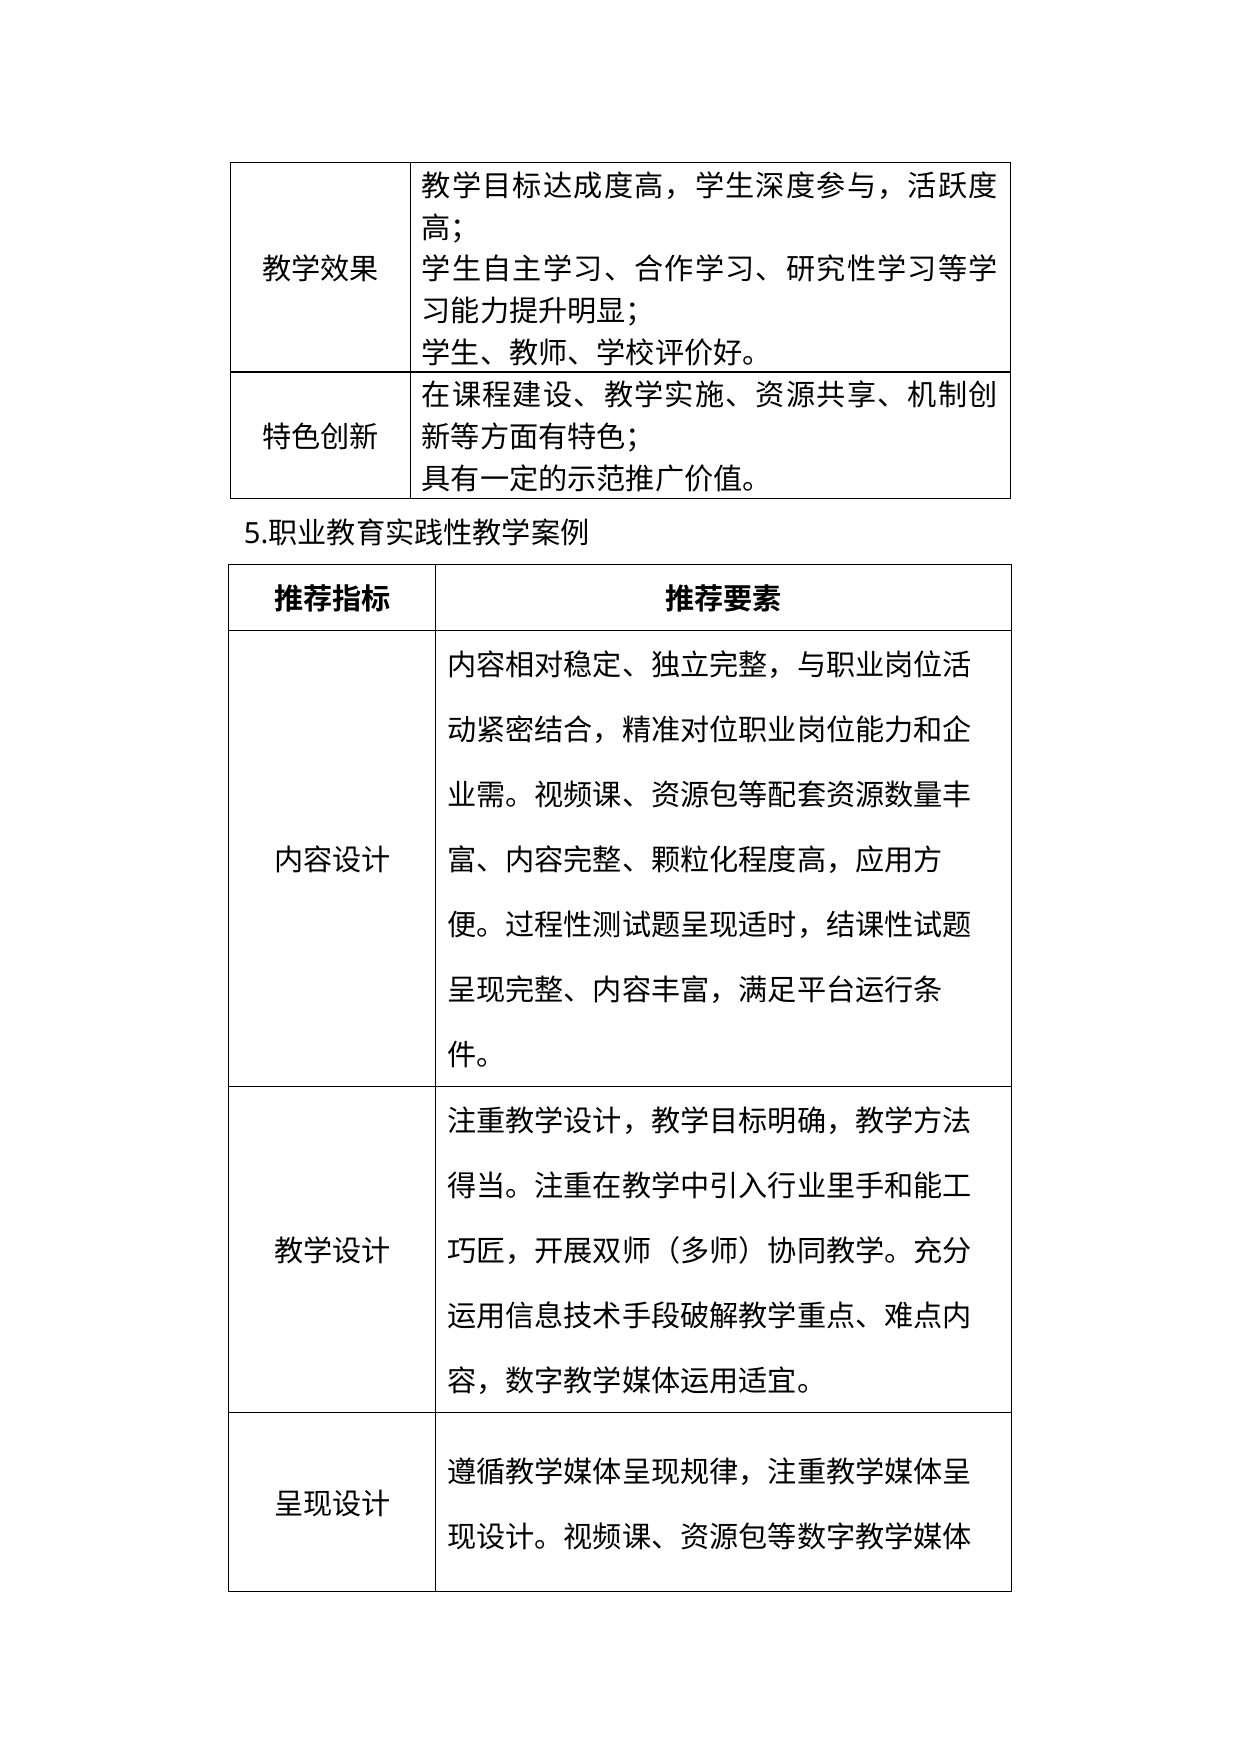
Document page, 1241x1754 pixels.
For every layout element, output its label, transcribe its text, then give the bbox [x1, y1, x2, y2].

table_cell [436, 1413, 1011, 1591]
table_cell 内容设计 [229, 631, 435, 1086]
table_cell 呈现设计 [229, 1413, 435, 1591]
table_header 推荐要素 [436, 565, 1011, 629]
table_cell 注重教学设计，教学目标明确，教学方法得当。注重在教学中引入行业里手和能工巧匠，开展双师（多师）协同教学。充分运用信息技术手段破解教学重点、难点内容，数字教学媒体运用适宜。 [436, 1087, 1011, 1412]
table_cell 教学效果 [231, 163, 410, 371]
table_cell 内容相对稳定、独立完整，与职业岗位活动紧密结合，精准对位职业岗位能力和企业需。视频课、资源包等配套资源数量丰富、内容完整、颗粒化程度高，应用方便。过程性测试题呈现适时，结课性试题呈现完整、内容丰富，满足平台运行条件。 [436, 631, 1011, 1086]
table_cell 教学目标达成度高，学生深度参与，活跃度高； 学生自主学习、合作学习、研究性学习等学习能力提升明显； 学生、教师、学校评价好。 [411, 163, 1010, 371]
text 5.职业教育实践性教学案例 [187, 498, 1053, 563]
table_header 推荐指标 [229, 565, 435, 629]
table_cell 特色创新 [231, 373, 410, 497]
table_cell 教学设计 [229, 1087, 435, 1412]
table_cell 在课程建设、教学实施、资源共享、机制创新等方面有特色； 具有一定的示范推广价值。 [411, 373, 1010, 497]
